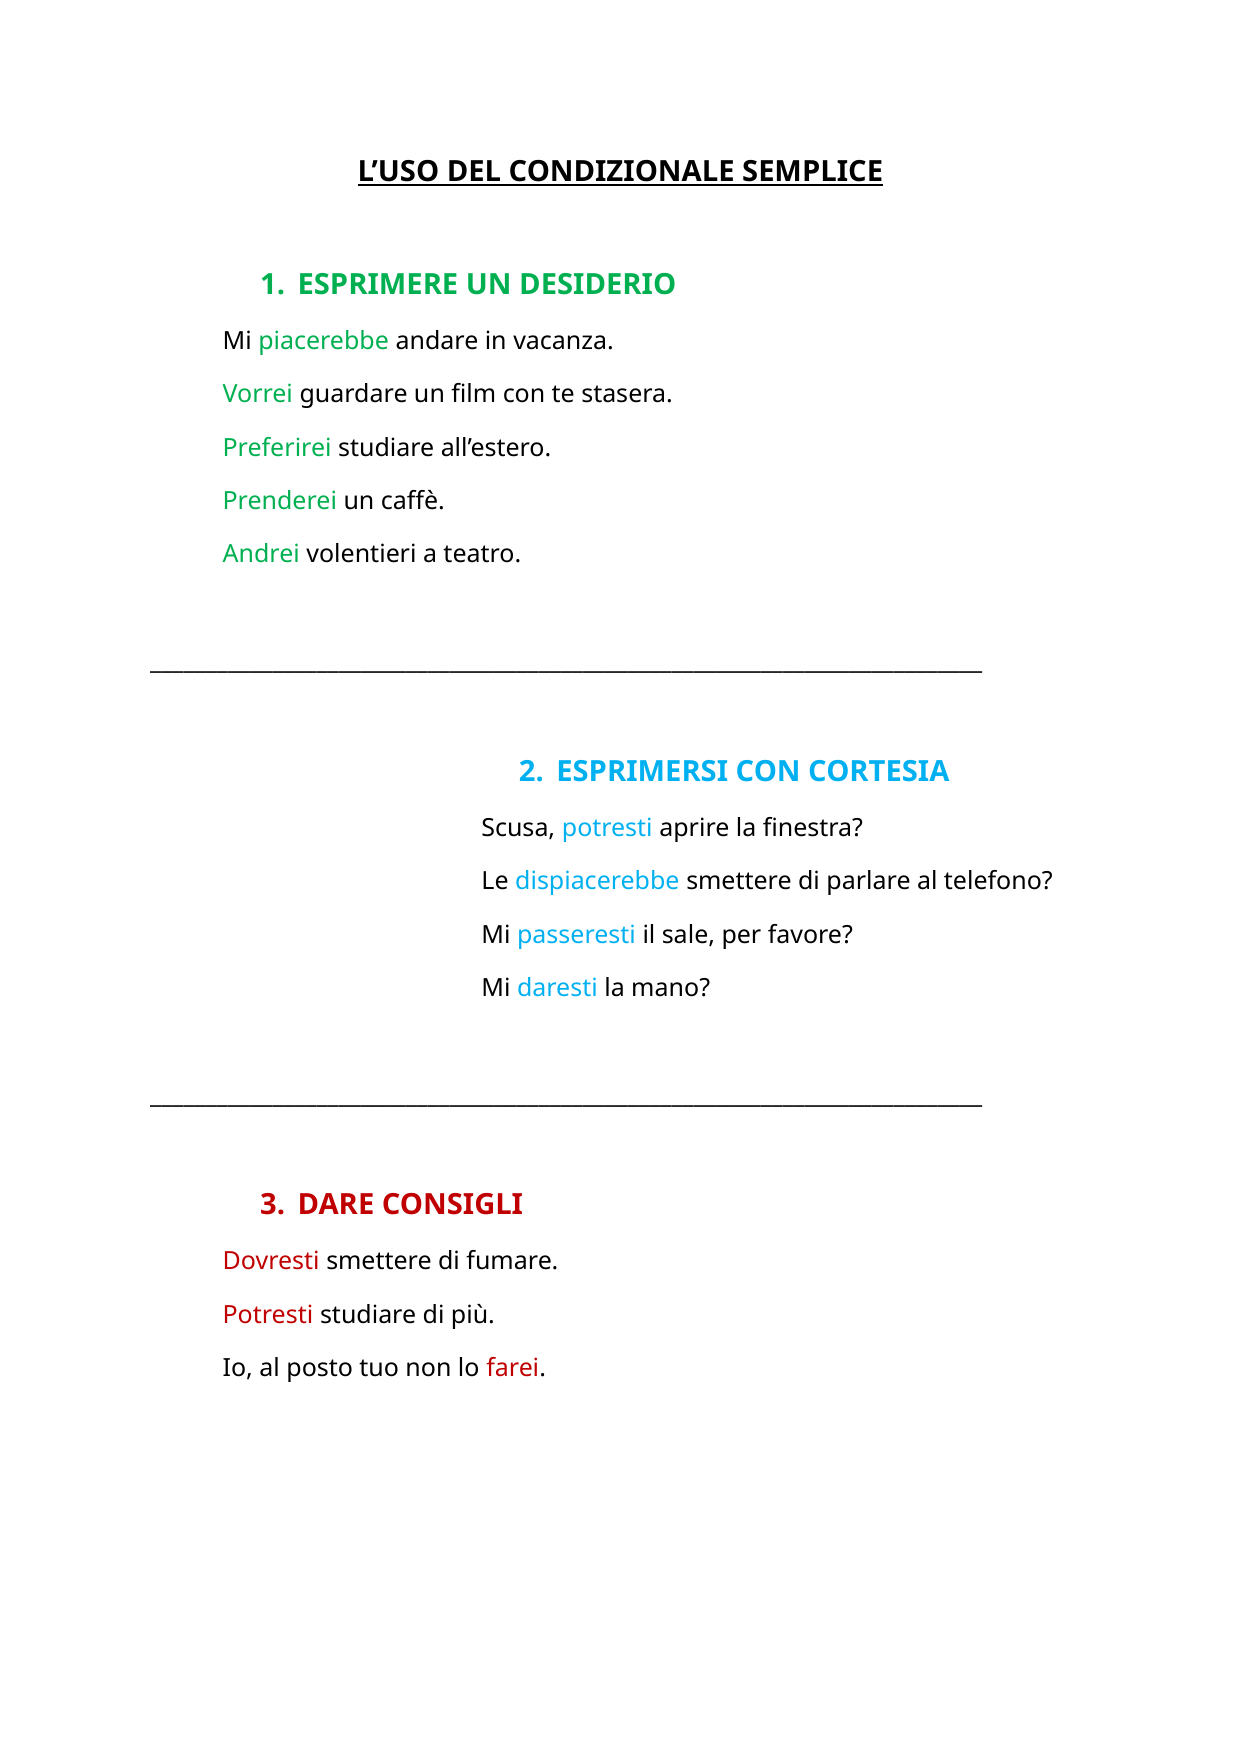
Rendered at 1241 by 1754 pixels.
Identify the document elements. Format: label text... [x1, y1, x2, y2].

list ESPRIMERSI CON CORTESIA [519, 750, 1090, 789]
text Scusa, potresti aprire la finestra? [481, 809, 1090, 843]
text Mi passeresti il sale, per favore? [481, 916, 1090, 950]
text Prenderei un caffè. [222, 483, 1090, 517]
list ESPRIMERE UN DESIDERIO [260, 263, 1090, 303]
text Mi piacerebbe andare in vacanza. [222, 322, 1090, 356]
text Io, al posto tuo non lo farei. [222, 1350, 1090, 1384]
text Vorrei guardare un film con te stasera. [222, 376, 1090, 410]
text L’USO DEL CONDIZIONALE SEMPLICE [150, 150, 1090, 190]
list DARE CONSIGLI [260, 1183, 1090, 1223]
text ___________________________________________________________________________ [150, 1077, 1090, 1111]
text Le dispiacerebbe smettere di parlare al telefono? [481, 863, 1090, 897]
text Preferirei studiare all’estero. [222, 429, 1090, 463]
text Potresti studiare di più. [222, 1296, 1090, 1330]
text Dovresti smettere di fumare. [222, 1243, 1090, 1277]
text Andrei volentieri a teatro. [222, 536, 1090, 570]
text Mi daresti la mano? [481, 970, 1090, 1004]
text ___________________________________________________________________________ [150, 643, 1090, 677]
